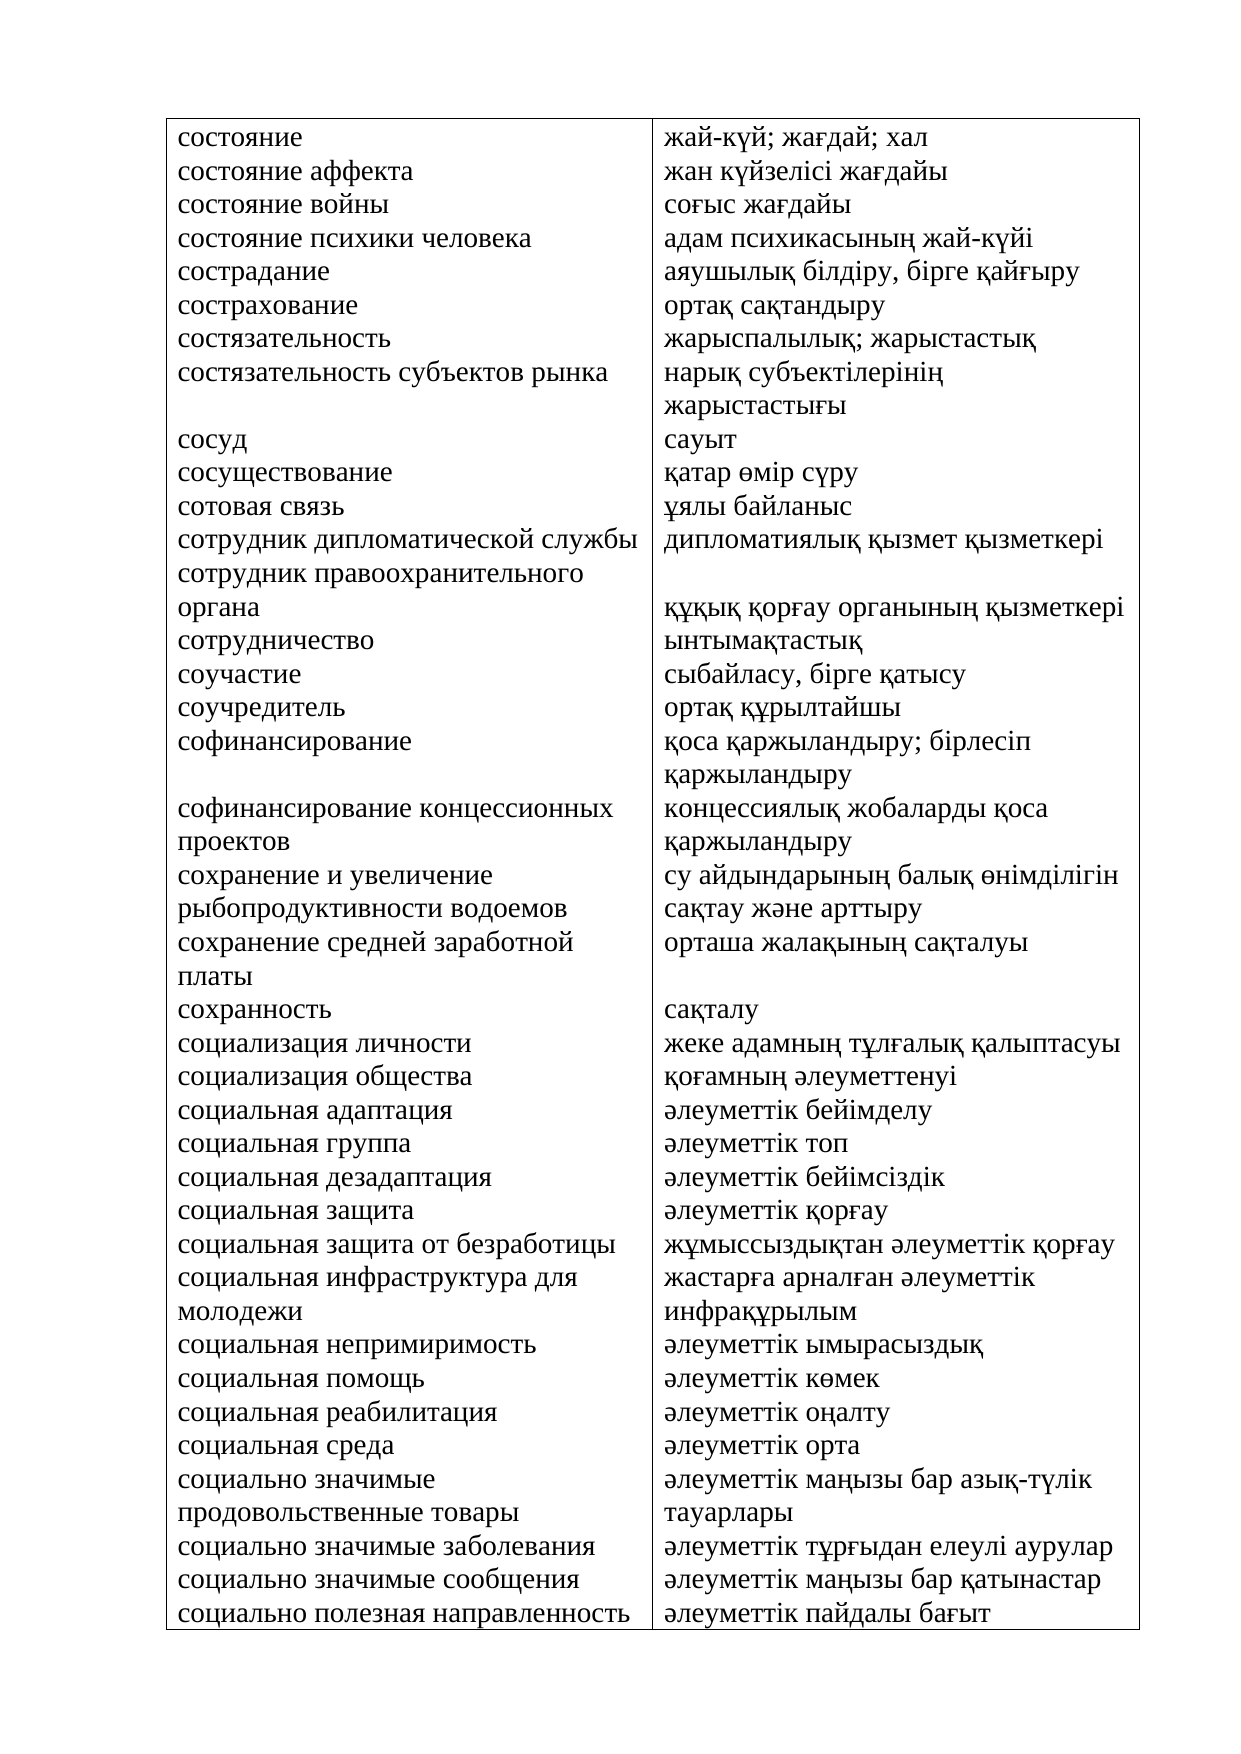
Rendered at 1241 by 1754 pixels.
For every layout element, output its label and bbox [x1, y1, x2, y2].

table_header [653, 119, 1139, 1628]
table_header [167, 119, 652, 1628]
